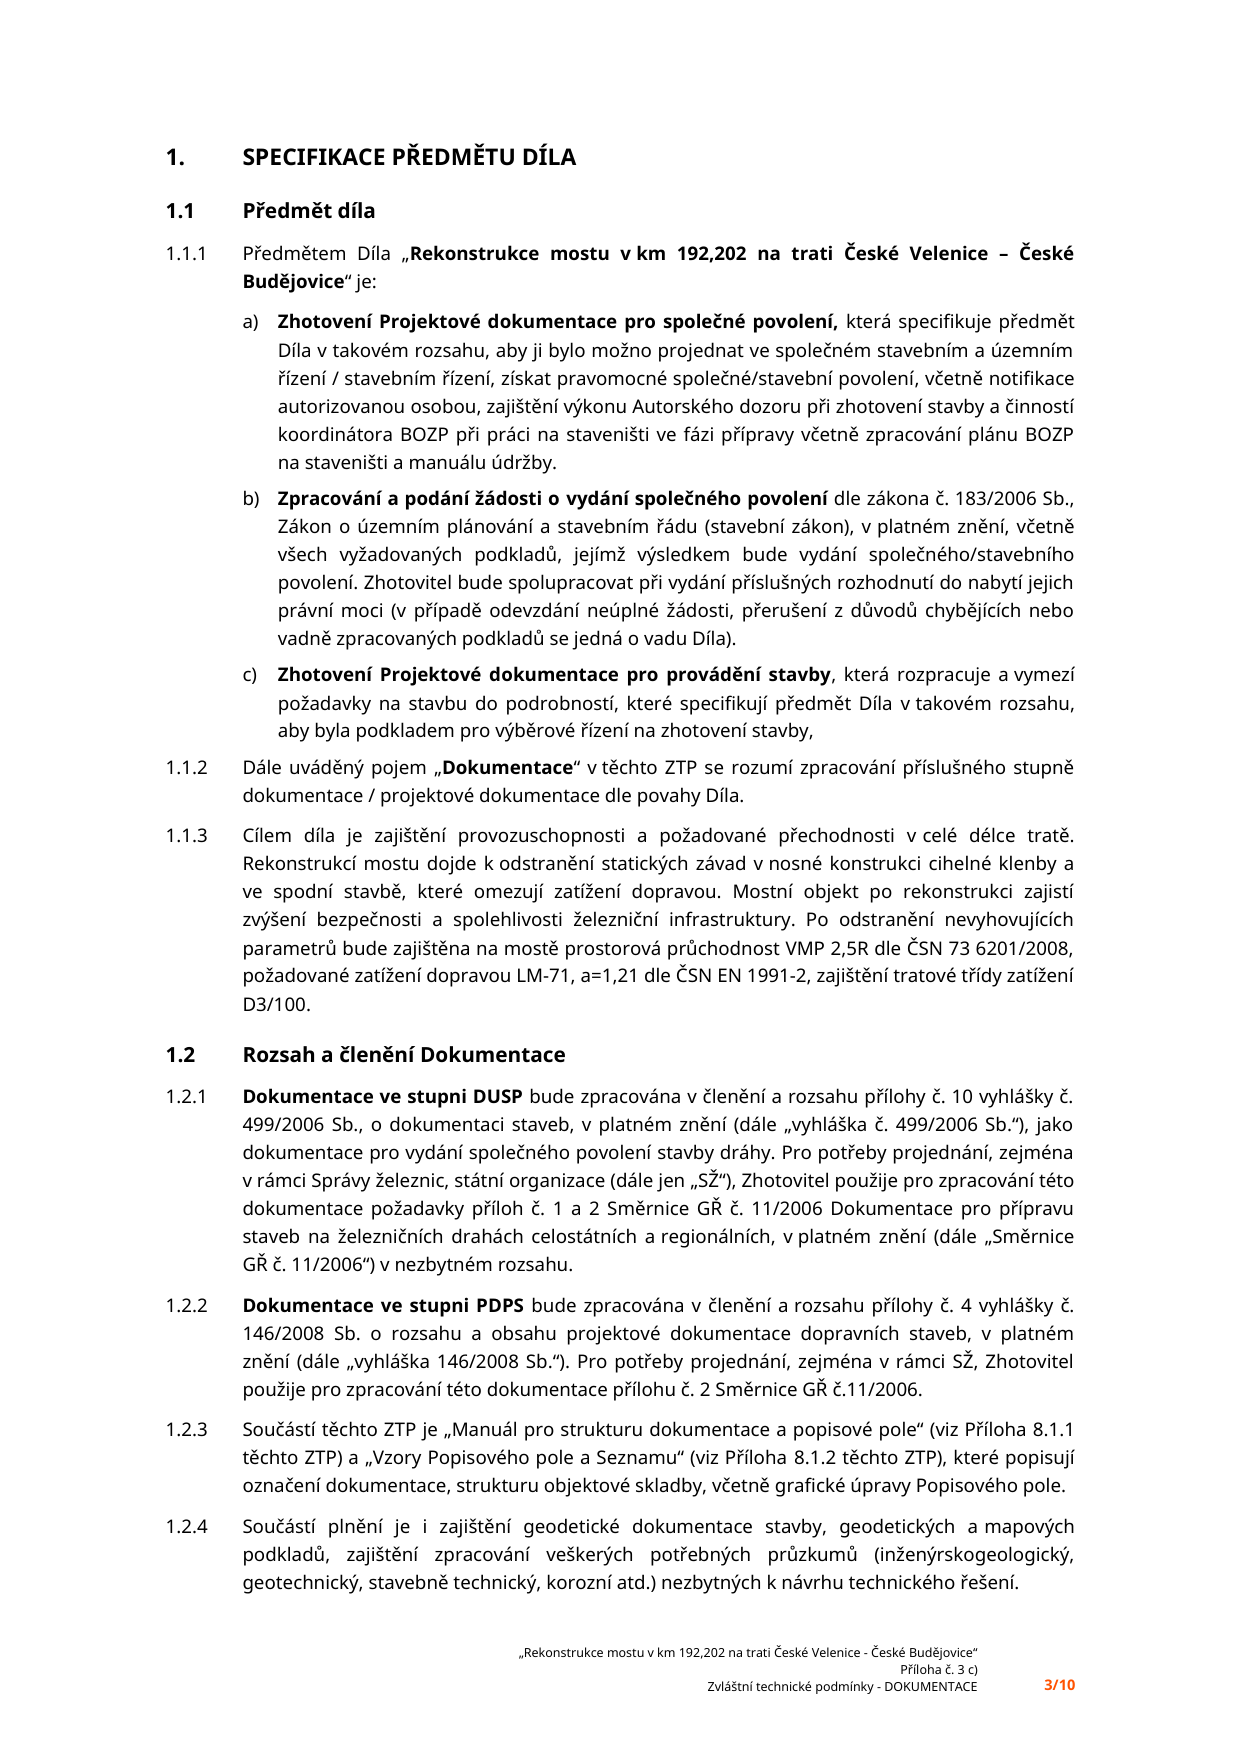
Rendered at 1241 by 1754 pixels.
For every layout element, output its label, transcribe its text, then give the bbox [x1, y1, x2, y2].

text Dokumentace ve stupni DUSP bude zpracována v členění a rozsahu přílohy č. 10 vyhlášky č. 499/2006 Sb., o dokumentaci staveb, v platném znění (dále „vyhláška č. 499/2006 Sb.“), jako dokumentace pro vydání společného povolení stavby dráhy. Pro potřeby projednání, zejména v rámci Správy železnic, státní organizace (dále jen „SŽ“), Zhotovitel použije pro zpracování této dokumentace požadavky příloh č. 1 a 2 Směrnice GŘ č. 11/2006 Dokumentace pro přípravu staveb na železničních drahách celostátních a regionálních, v platném znění (dále „Směrnice GŘ č. 11/2006“) v nezbytném rozsahu. [165, 1083, 1075, 1277]
text SPECIFIKACE PŘEDMĚTU DÍLA [165, 141, 1075, 173]
text Předmět díla [165, 197, 1075, 225]
text Předmětem Díla „Rekonstrukce mostu v km 192,202 na trati České Velenice – České Budějovice“ je: [165, 240, 1075, 294]
text Cílem díla je zajištění provozuschopnosti a požadované přechodnosti v celé délce tratě. Rekonstrukcí mostu dojde k odstranění statických závad v nosné konstrukci cihelné klenby a ve spodní stavbě, které omezují zatížení dopravou. Mostní objekt po rekonstrukci zajistí zvýšení bezpečnosti a spolehlivosti železniční infrastruktury. Po odstranění nevyhovujících parametrů bude zajištěna na mostě prostorová průchodnost VMP 2,5R dle ČSN 73 6201/2008, požadované zatížení dopravou LM-71, a=1,21 dle ČSN EN 1991-2, zajištění tratové třídy zatížení D3/100. [165, 823, 1075, 1016]
text Zpracování a podání žádosti o vydání společného povolení dle zákona č. 183/2006 Sb., Zákon o územním plánování a stavebním řádu (stavební zákon), v platném znění, včetně všech vyžadovaných podkladů, jejímž výsledkem bude vydání společného/stavebního povolení. Zhotovitel bude spolupracovat při vydání příslušných rozhodnutí do nabytí jejich právní moci (v případě odevzdání neúplné žádosti, přerušení z důvodů chybějících nebo vadně zpracovaných podkladů se jedná o vadu Díla). [242, 485, 1075, 651]
text Rozsah a členění Dokumentace [165, 1040, 1075, 1068]
text Součástí těchto ZTP je „Manuál pro strukturu dokumentace a popisové pole“ (viz Příloha 8.1.1 těchto ZTP) a „Vzory Popisového pole a Seznamu“ (viz Příloha 8.1.2 těchto ZTP), které popisují označení dokumentace, strukturu objektové skladby, včetně grafické úpravy Popisového pole. [165, 1417, 1075, 1498]
text Dokumentace ve stupni PDPS bude zpracována v členění a rozsahu přílohy č. 4 vyhlášky č. 146/2008 Sb. o rozsahu a obsahu projektové dokumentace dopravních staveb, v platném znění (dále „vyhláška 146/2008 Sb.“). Pro potřeby projednání, zejména v rámci SŽ, Zhotovitel použije pro zpracování této dokumentace přílohu č. 2 Směrnice GŘ č.11/2006. [165, 1292, 1075, 1402]
text Zhotovení Projektové dokumentace pro provádění stavby, která rozpracuje a vymezí požadavky na stavbu do podrobností, které specifikují předmět Díla v takovém rozsahu, aby byla podkladem pro výběrové řízení na zhotovení stavby, [242, 662, 1075, 743]
text Dále uváděný pojem „Dokumentace“ v těchto ZTP se rozumí zpracování příslušného stupně dokumentace / projektové dokumentace dle povahy Díla. [165, 754, 1075, 808]
text Zhotovení Projektové dokumentace pro společné povolení, která specifikuje předmět Díla v takovém rozsahu, aby ji bylo možno projednat ve společném stavebním a územním řízení / stavebním řízení, získat pravomocné společné/stavební povolení, včetně notifikace autorizovanou osobou, zajištění výkonu Autorského dozoru při zhotovení stavby a činností koordinátora BOZP při práci na staveništi ve fázi přípravy včetně zpracování plánu BOZP na staveništi a manuálu údržby. [242, 309, 1075, 474]
text Součástí plnění je i zajištění geodetické dokumentace stavby, geodetických a mapových podkladů, zajištění zpracování veškerých potřebných průzkumů (inženýrskogeologický, geotechnický, stavebně technický, korozní atd.) nezbytných k návrhu technického řešení. [165, 1513, 1075, 1595]
